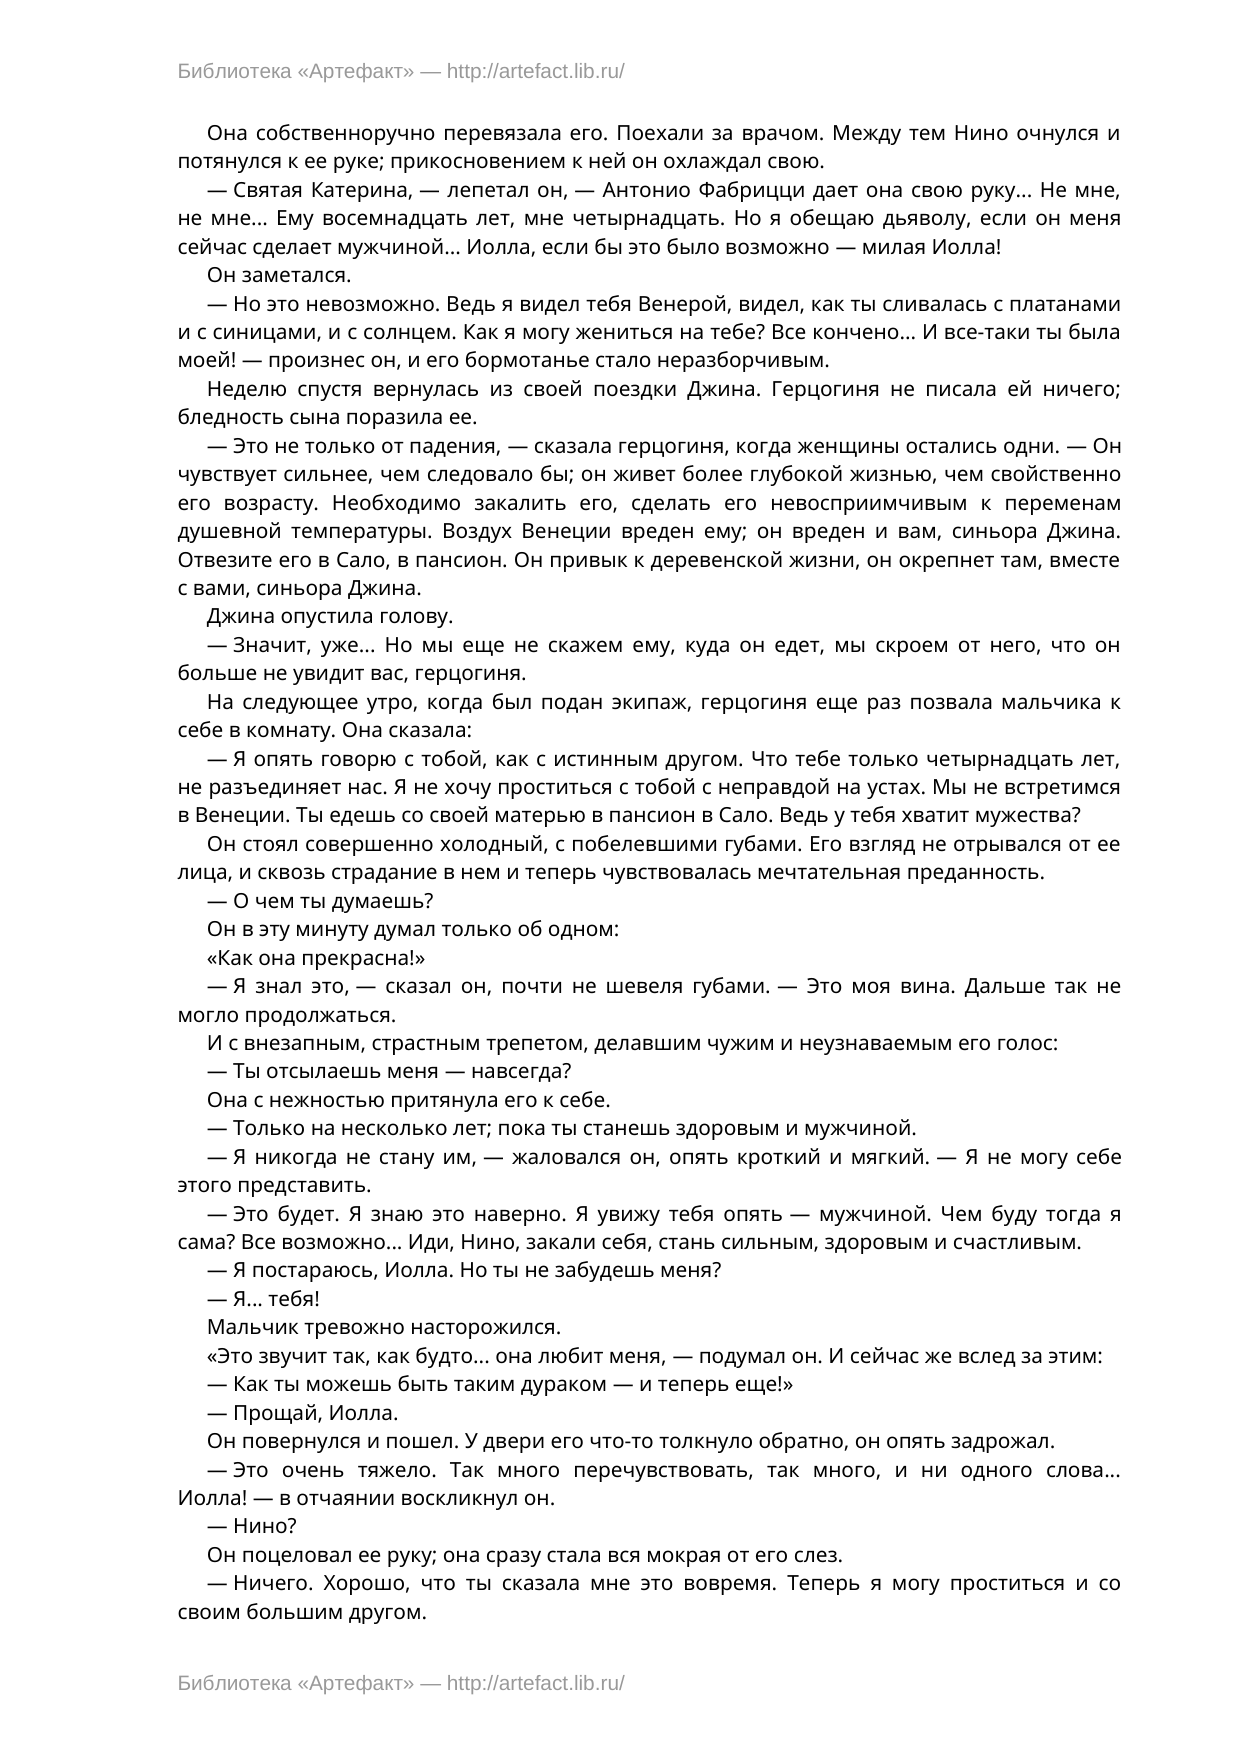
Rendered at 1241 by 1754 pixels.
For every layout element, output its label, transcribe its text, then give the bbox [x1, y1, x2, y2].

text И с внезапным, страстным трепетом, делавшим чужим и неузнаваемым его голос: [177, 1028, 1122, 1057]
text — Это очень тяжело. Так много перечувствовать, так много, и ни одного слова... Иолла! — в отчаянии воскликнул он. [177, 1455, 1122, 1512]
text — Значит, уже... Но мы еще не скажем ему, куда он едет, мы скроем от него, что он больше не увидит вас, герцогиня. [177, 630, 1122, 687]
text Он стоял совершенно холодный, с побелевшими губами. Его взгляд не отрывался от ее лица, и сквозь страдание в нем и теперь чувствовалась мечтательная преданность. [177, 829, 1122, 886]
text — Только на несколько лет; пока ты станешь здоровым и мужчиной. [177, 1113, 1122, 1142]
text — Святая Катерина, — лепетал он, — Антонио Фабрицци дает она свою руку... Не мне, не мне... Ему восемнадцать лет, мне четырнадцать. Но я обещаю дьяволу, если он меня сейчас сделает мужчиной... Иолла, если бы это было возможно — милая Иолла! [177, 175, 1122, 260]
text На следующее утро, когда был подан экипаж, герцогиня еще раз позвала мальчика к себе в комнату. Она сказала: [177, 687, 1122, 744]
text Мальчик тревожно насторожился. [177, 1312, 1122, 1341]
text — Это не только от падения, — сказала герцогиня, когда женщины остались одни. — Он чувствует сильнее, чем следовало бы; он живет более глубокой жизнью, чем свойственно его возрасту. Необходимо закалить его, сделать его невосприимчивым к переменам душевной температуры. Воздух Венеции вреден ему; он вреден и вам, синьора Джина. Отвезите его в Сало, в пансион. Он привык к деревенской жизни, он окрепнет там, вместе с вами, синьора Джина. [177, 431, 1122, 602]
text — Я опять говорю с тобой, как с истинным другом. Что тебе только четырнадцать лет, не разъединяет нас. Я не хочу проститься с тобой с неправдой на устах. Мы не встретимся в Венеции. Ты едешь со своей матерью в пансион в Сало. Ведь у тебя хватит мужества? [177, 744, 1122, 829]
text — Но это невозможно. Ведь я видел тебя Венерой, видел, как ты сливалась с платанами и с синицами, и с солнцем. Как я могу жениться на тебе? Все кончено... И все-таки ты была моей! — произнес он, и его бормотанье стало неразборчивым. [177, 289, 1122, 374]
text — Ты отсылаешь меня — навсегда? [177, 1057, 1122, 1085]
text Он заметался. [177, 260, 1122, 289]
text Она собственноручно перевязала его. Поехали за врачом. Между тем Нино очнулся и потянулся к ее руке; прикосновением к ней он охлаждал свою. [177, 118, 1122, 175]
text Он в эту минуту думал только об одном: [177, 914, 1122, 943]
text «Как она прекрасна!» [177, 943, 1122, 971]
text — Ничего. Хорошо, что ты сказала мне это вовремя. Теперь я могу проститься и со своим большим другом. [177, 1568, 1122, 1625]
text — Как ты можешь быть таким дураком — и теперь еще!» [177, 1369, 1122, 1398]
text — О чем ты думаешь? [177, 886, 1122, 914]
text — Нино? [177, 1512, 1122, 1540]
text Он повернулся и пошел. У двери его что-то толкнуло обратно, он опять задрожал. [177, 1426, 1122, 1455]
text «Это звучит так, как будто... она любит меня, — подумал он. И сейчас же вслед за этим: [177, 1341, 1122, 1369]
text Неделю спустя вернулась из своей поездки Джина. Герцогиня не писала ей ничего; бледность сына поразила ее. [177, 374, 1122, 431]
text — Это будет. Я знаю это наверно. Я увижу тебя опять — мужчиной. Чем буду тогда я сама? Все возможно... Иди, Нино, закали себя, стань сильным, здоровым и счастливым. [177, 1199, 1122, 1256]
text — Прощай, Иолла. [177, 1398, 1122, 1426]
text Джина опустила голову. [177, 602, 1122, 630]
text Он поцеловал ее руку; она сразу стала вся мокрая от его слез. [177, 1540, 1122, 1568]
text — Я знал это, — сказал он, почти не шевеля губами. — Это моя вина. Дальше так не могло продолжаться. [177, 971, 1122, 1028]
text — Я никогда не стану им, — жаловался он, опять кроткий и мягкий. — Я не могу себе этого представить. [177, 1142, 1122, 1199]
text — Я постараюсь, Иолла. Но ты не забудешь меня? [177, 1256, 1122, 1284]
text — Я... тебя! [177, 1284, 1122, 1312]
text Она с нежностью притянула его к себе. [177, 1085, 1122, 1113]
